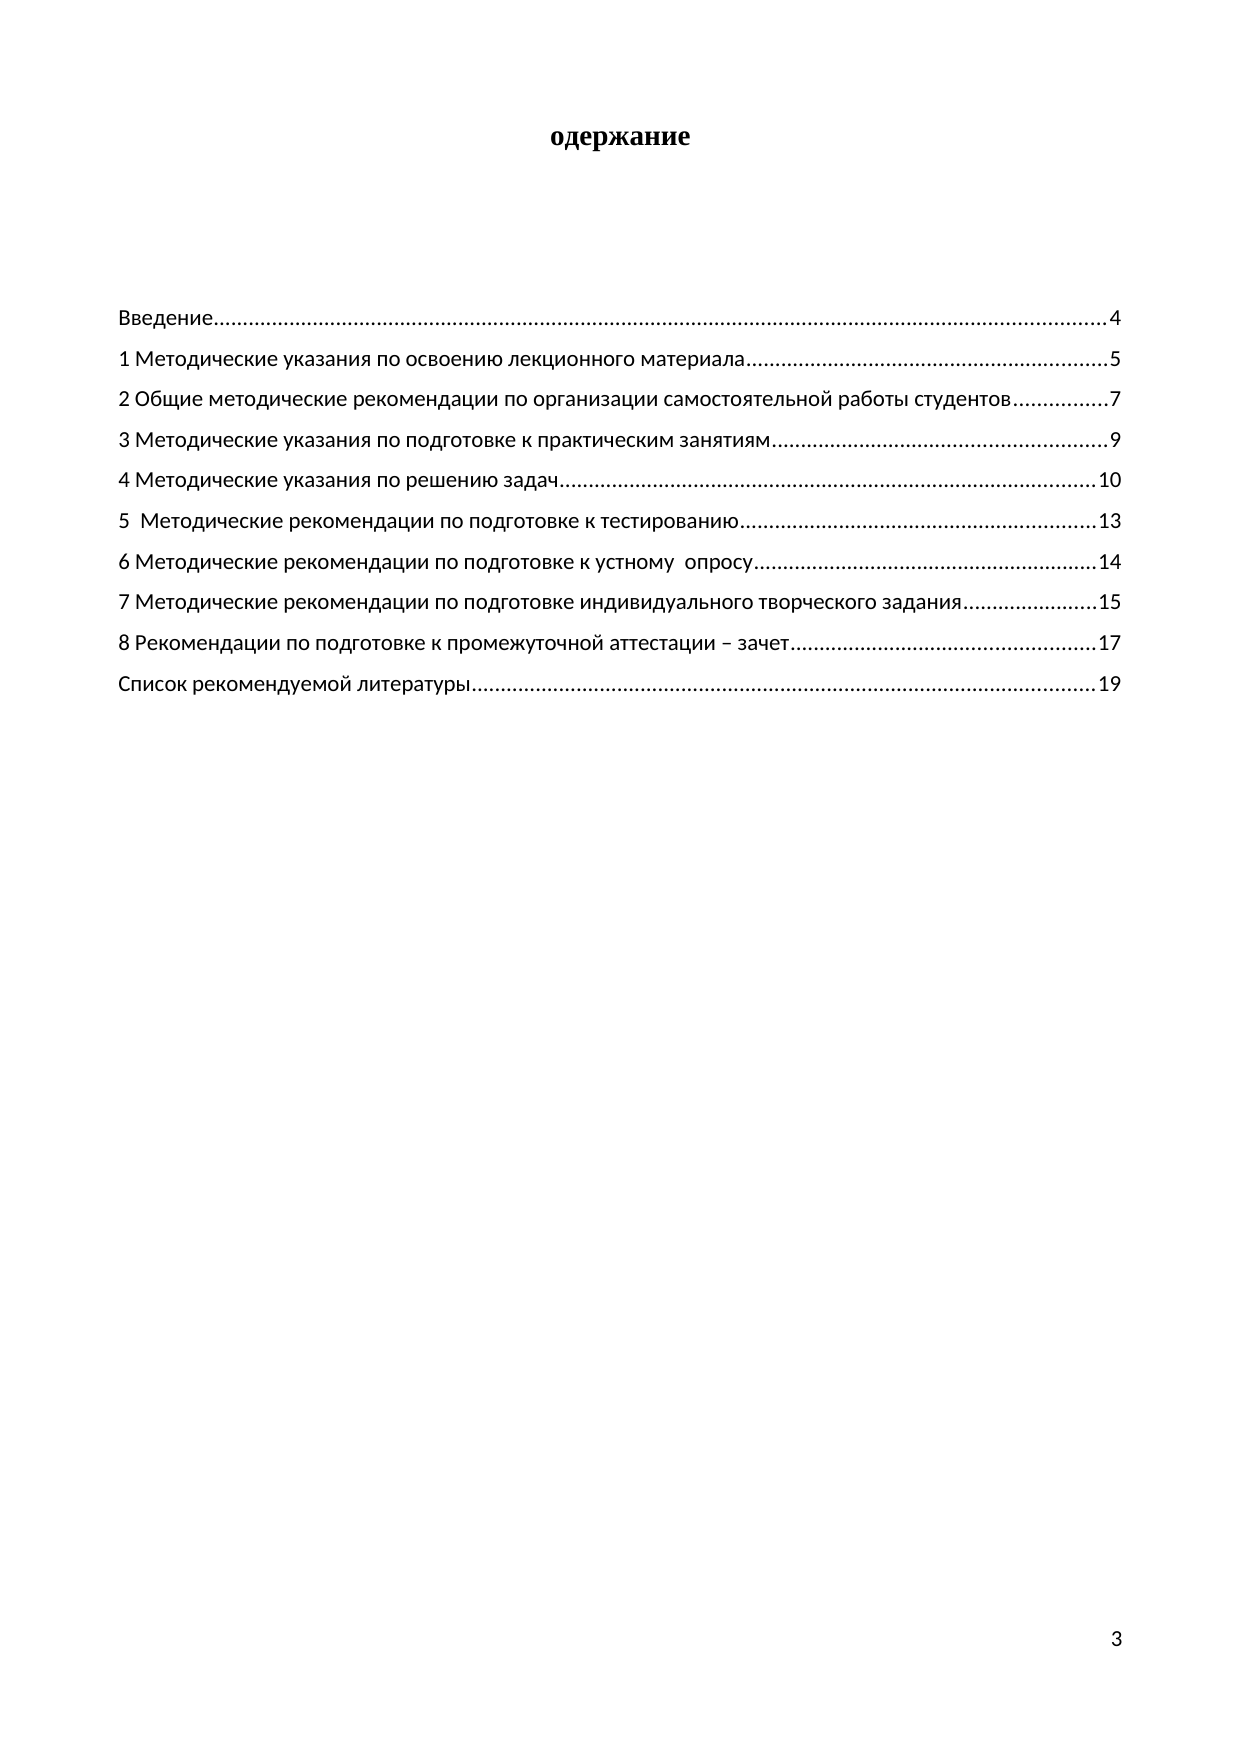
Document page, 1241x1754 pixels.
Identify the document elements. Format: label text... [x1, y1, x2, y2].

text одержание [118, 118, 1122, 152]
